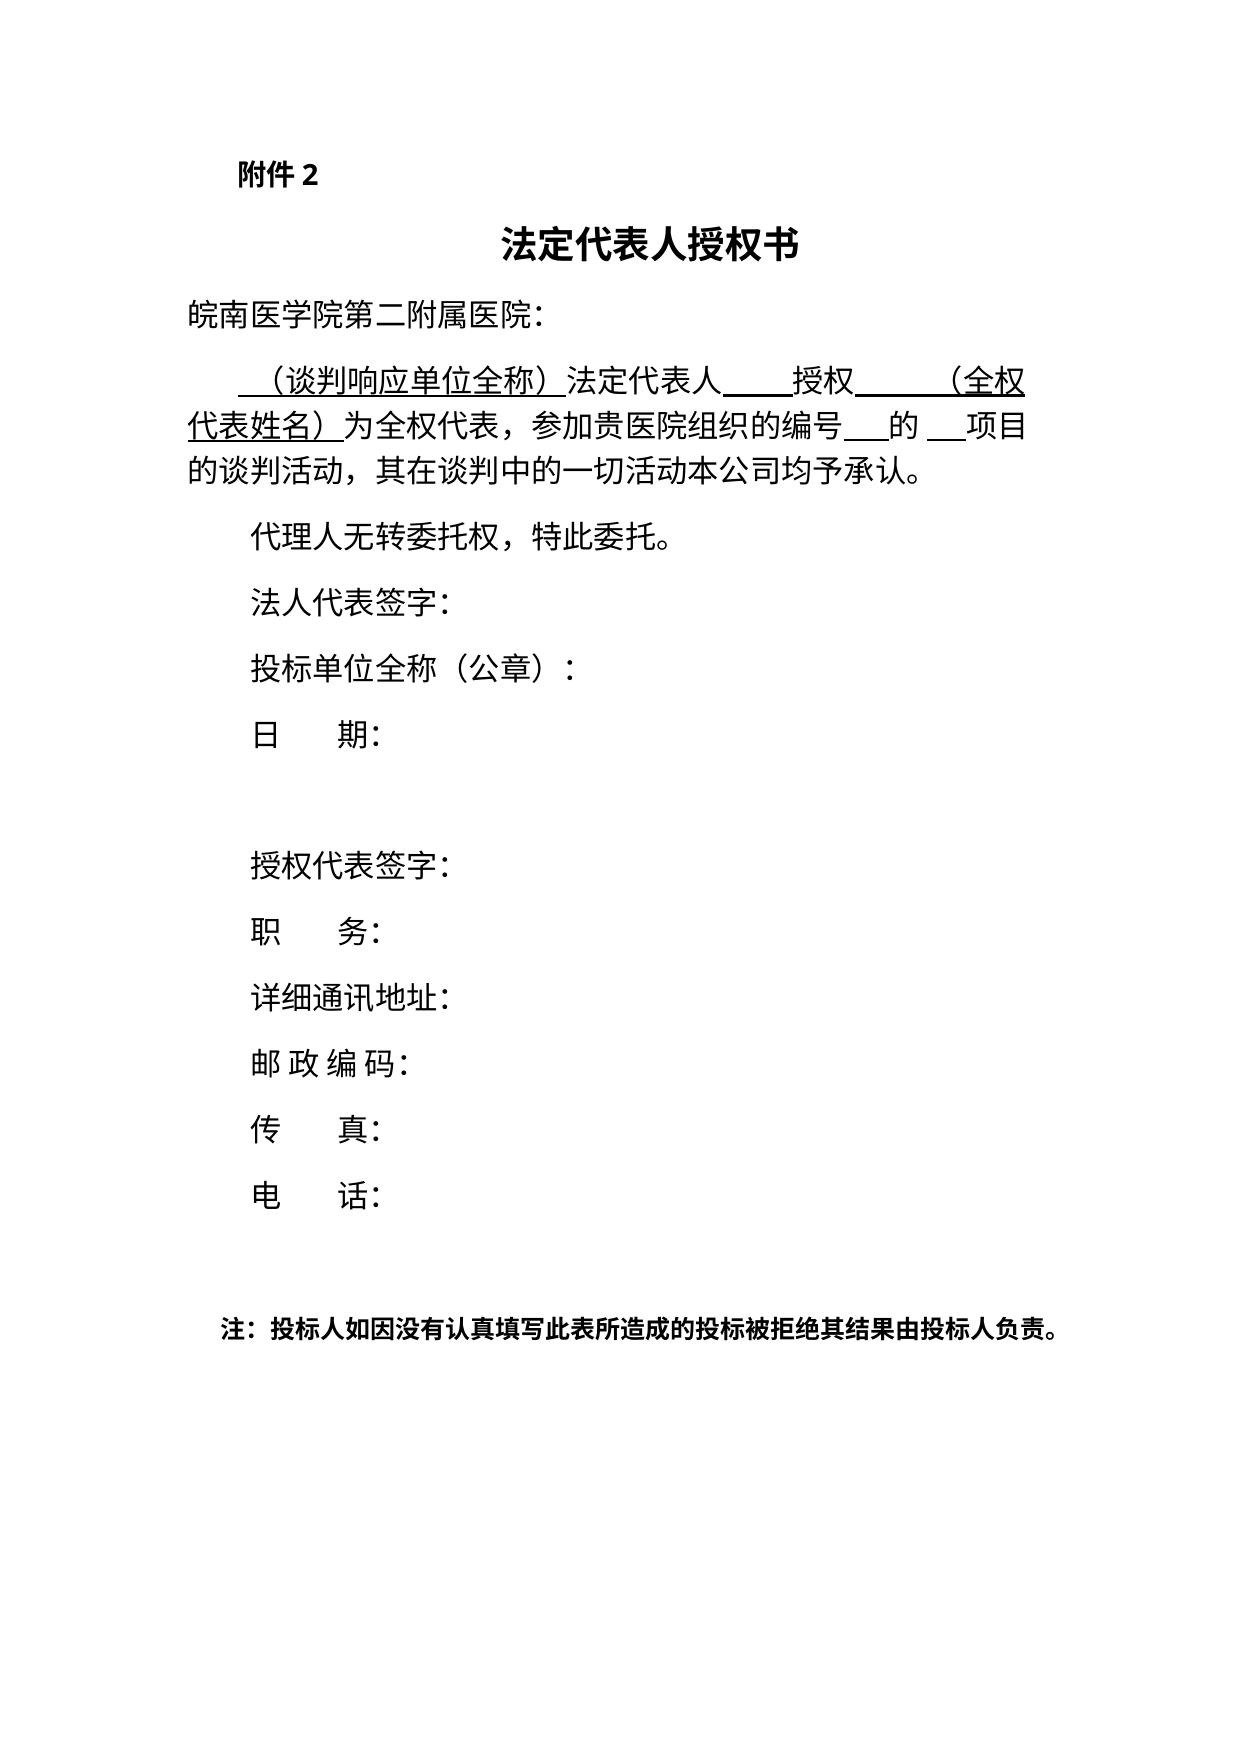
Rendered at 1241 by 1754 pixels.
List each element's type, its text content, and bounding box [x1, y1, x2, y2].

text 注：投标人如因没有认真填写此表所造成的投标被拒绝其结果由投标人负责。 [187, 1309, 1053, 1346]
text 日 期： [187, 711, 1053, 756]
text 代理人无转委托权，特此委托。 [187, 512, 1053, 558]
text 法定代表人授权书 [244, 214, 1053, 269]
text 职 务： [187, 907, 1053, 952]
text 邮 政 编 码： [187, 1039, 1053, 1084]
text 法人代表签字： [187, 578, 1053, 624]
text 皖南医学院第二附属医院： [187, 290, 1053, 335]
text 电 话： [187, 1171, 1053, 1217]
text （谈判响应单位全称）法定代表人 授权 （全权代表姓名）为全权代表，参加贵医院组织的编号 的 项目的谈判活动，其在谈判中的一切活动本公司均予承认。 [187, 356, 1053, 492]
text 附件2 [187, 150, 1053, 194]
text 授权代表签字： [187, 841, 1053, 886]
text 传 真： [187, 1105, 1053, 1151]
text 详细通讯地址： [187, 973, 1053, 1018]
text 投标单位全称（公章）： [187, 644, 1053, 690]
